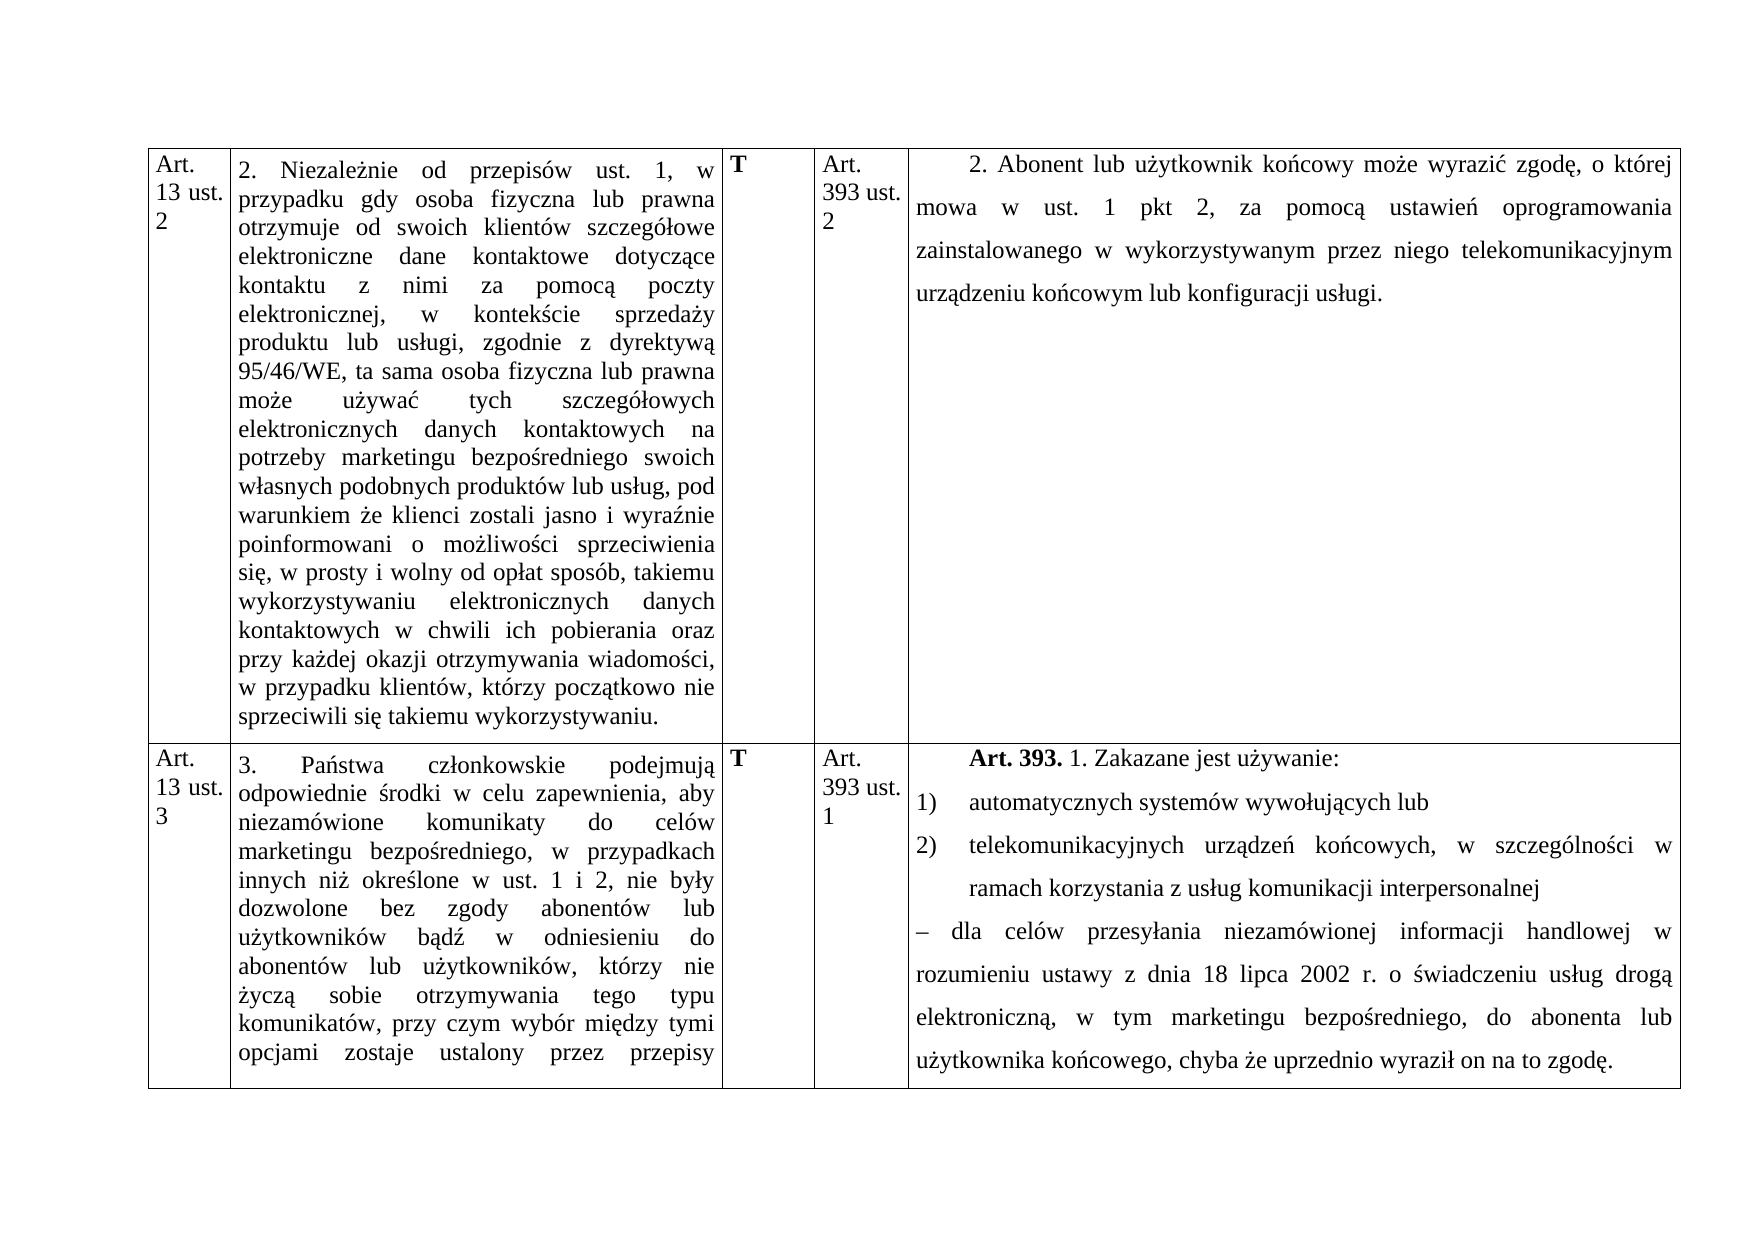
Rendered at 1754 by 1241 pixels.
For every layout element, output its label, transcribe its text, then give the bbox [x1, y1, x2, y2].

table_cell 2. Niezależnie od przepisów ust. 1, w przypadku gdy osoba fizyczna lub prawna otrzymuje od swoich klientów szczegółowe elektroniczne dane kontaktowe dotyczące kontaktu z nimi za pomocą poczty elektronicznej, w kontekście sprzedaży produktu lub usługi, zgodnie z dyrektywą 95/46/WE, ta sama osoba fizyczna lub prawna może używać tych szczegółowych elektronicznych danych kontaktowych na potrzeby marketingu bezpośredniego swoich własnych podobnych produktów lub usług, pod warunkiem że klienci zostali jasno i wyraźnie poinformowani o możliwości sprzeciwienia się, w prosty i wolny od opłat sposób, takiemu wykorzystywaniu elektronicznych danych kontaktowych w chwili ich pobierania oraz przy każdej okazji otrzymywania wiadomości, w przypadku klientów, którzy początkowo nie sprzeciwili się takiemu wykorzystywaniu. [231, 149, 722, 742]
table_cell Art. 393 ust. 2 [815, 149, 908, 742]
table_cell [231, 744, 722, 1088]
table_cell Art. 393 ust. 1 [815, 744, 908, 1088]
table_cell Art. 13 ust. 3 [149, 744, 230, 1088]
table_cell 2. Abonent lub użytkownik końcowy może wyrazić zgodę, o której mowa w ust. 1 pkt 2, za pomocą ustawień oprogramowania zainstalowanego w wykorzystywanym przez niego telekomunikacyjnym urządzeniu końcowym lub konfiguracji usługi. [909, 149, 1680, 742]
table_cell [909, 744, 1680, 1088]
table_cell Art. 13 ust. 2 [149, 149, 230, 742]
table_cell T [723, 744, 814, 1088]
table_cell T [723, 149, 814, 742]
